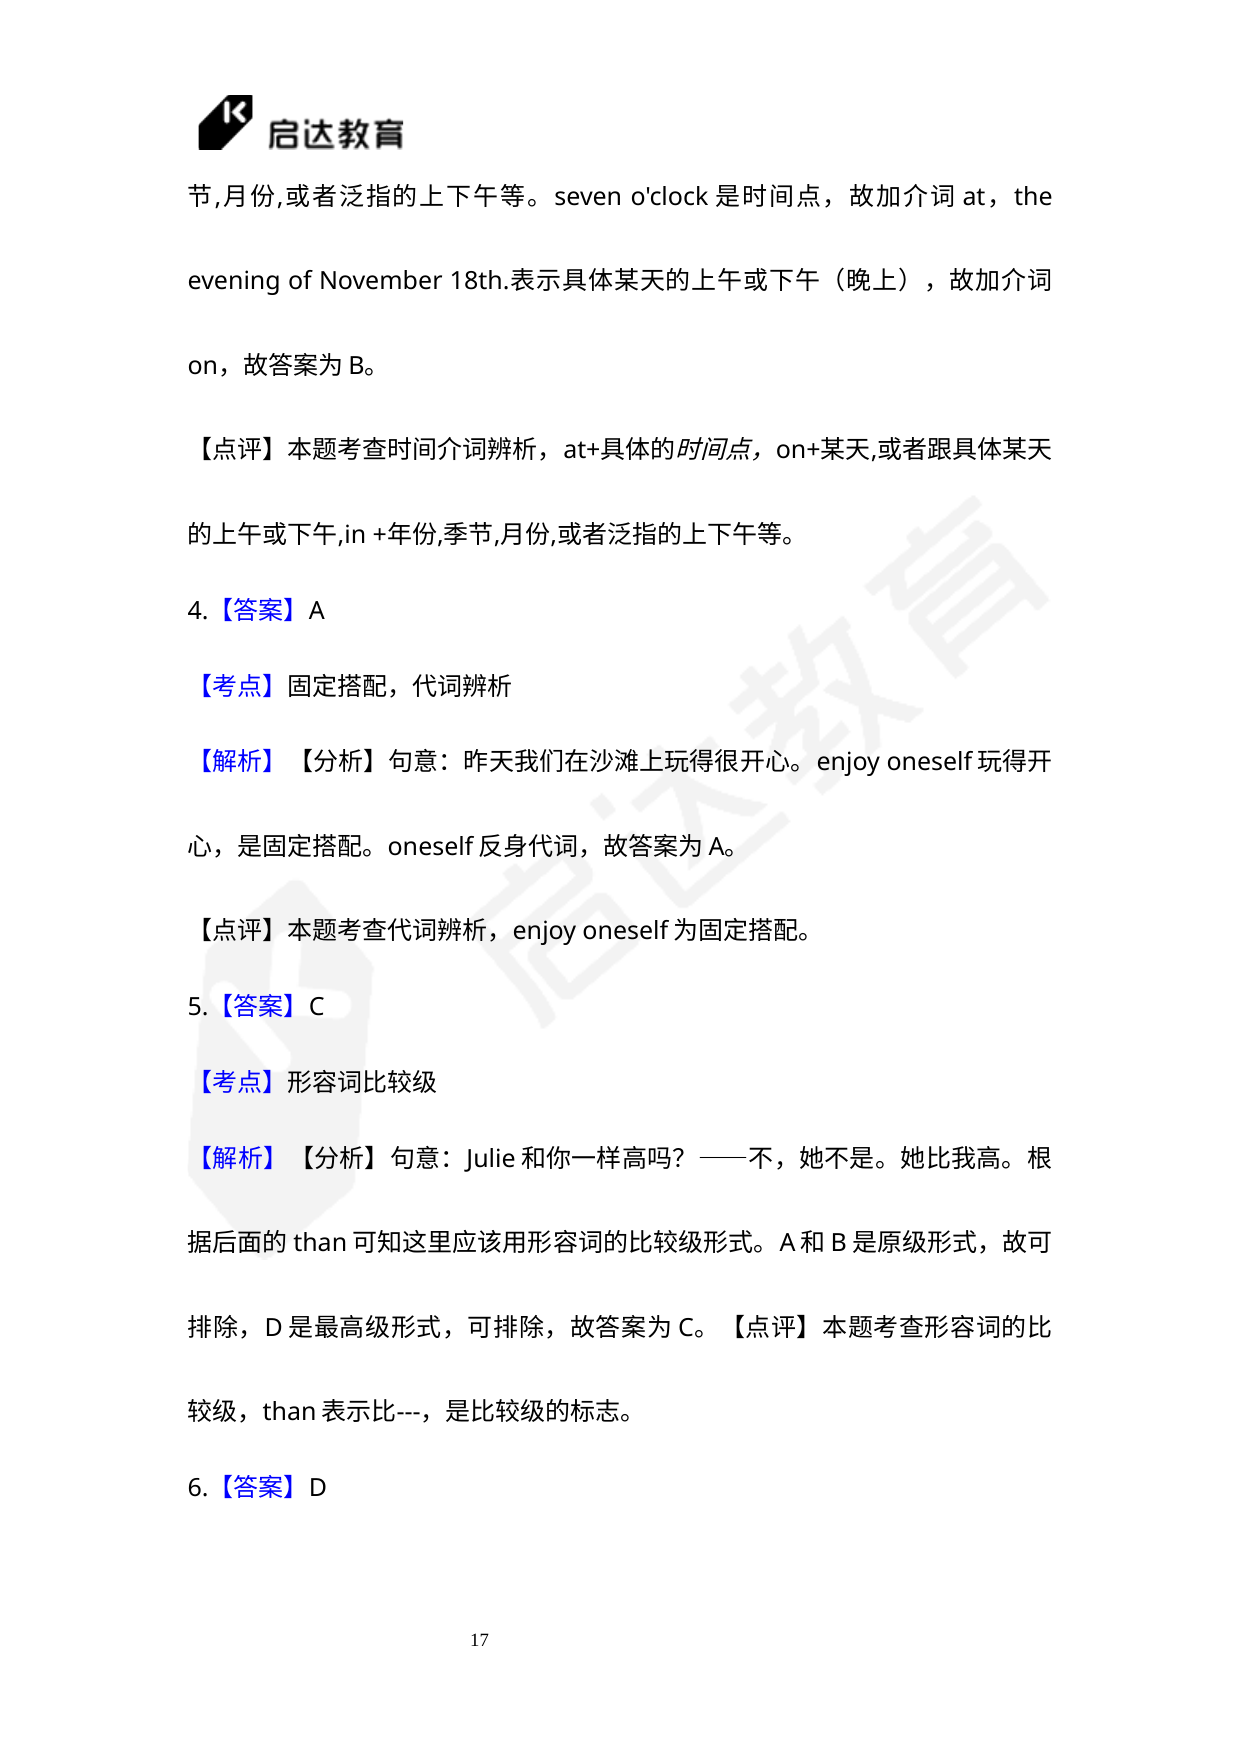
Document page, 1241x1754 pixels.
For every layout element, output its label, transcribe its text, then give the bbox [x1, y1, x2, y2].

picture [198, 95, 404, 150]
text 【解析】【分析】句意：昨天我们在沙滩上玩得很开心。enjoy oneself玩得开心，是固定搭配。oneself反身代词，故答案为A。 【点评】本题考查代词辨析，enjoy oneself为固定搭配。 [187, 727, 1053, 961]
text 【解析】【分析】句意：Julie和你一样高吗？——不，她不是。她比我高。根据后面的than可知这里应该用形容词的比较级形式。A和B是原级形式，故可排除，D是最高级形式，可排除，故答案为C。【点评】本题考查形容词的比较级，than表示比---，是比较级的标志。 [187, 1124, 1053, 1442]
text 【考点】形容词比较级 [187, 1048, 1053, 1113]
text 5.【答案】C [187, 972, 1053, 1037]
text 6.【答案】D [187, 1453, 1053, 1518]
text 【考点】固定搭配，代词辨析 [187, 652, 1053, 717]
text 4.【答案】A [187, 576, 1053, 641]
